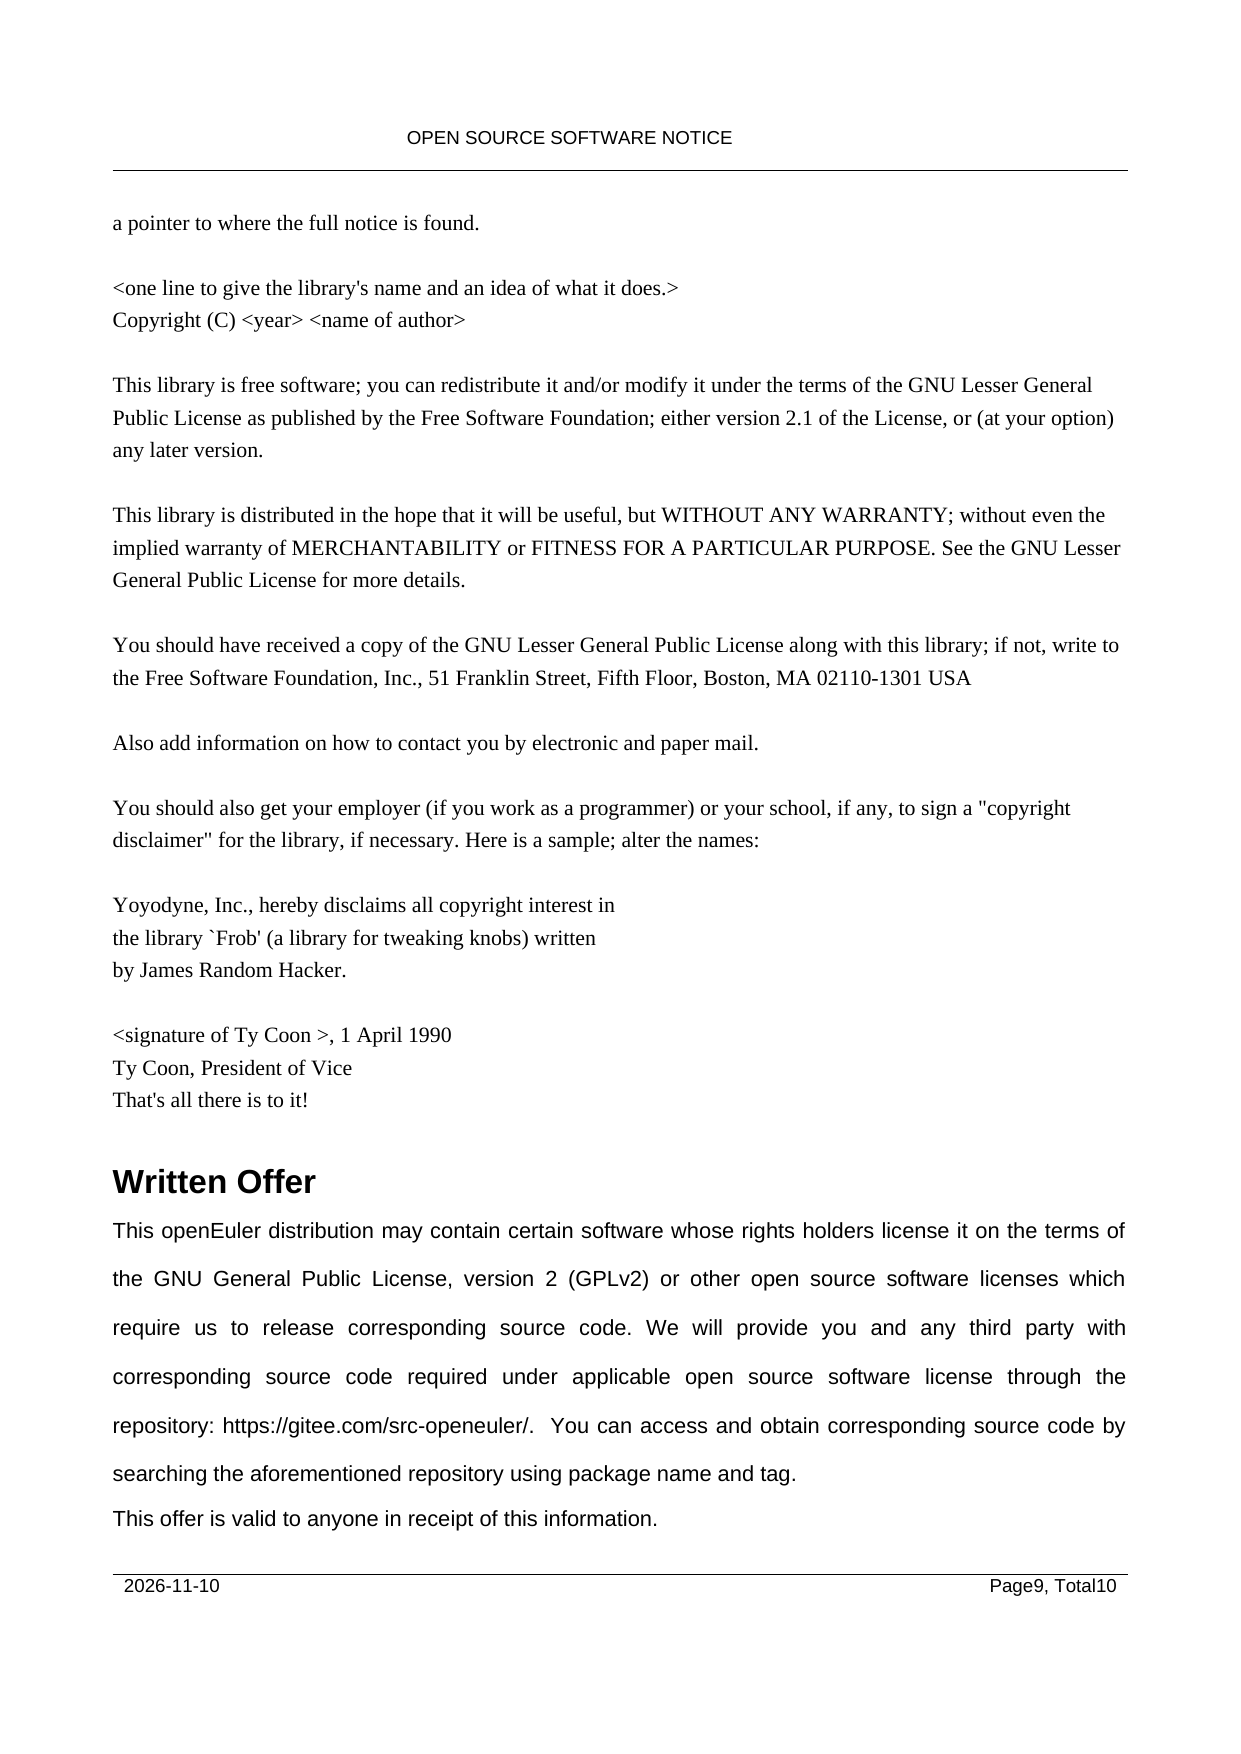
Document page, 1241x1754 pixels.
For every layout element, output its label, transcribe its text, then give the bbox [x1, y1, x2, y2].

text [112, 206, 1128, 239]
text Copyright (C) <year> <name of author> [112, 304, 1128, 336]
text That's all there is to it! [112, 1084, 1128, 1116]
text by James Random Hacker. [112, 954, 1128, 986]
text Also add information on how to contact you by electronic and paper mail. [112, 726, 1128, 759]
text This library is free software; you can redistribute it and/or modify it under the terms of the GNU Lesser General Public License as published by the Free Software Foundation; either version 2.1 of the License, or (at your option) any later version. [112, 369, 1128, 466]
text <one line to give the library's name and an idea of what it does.> [112, 271, 1128, 304]
text the library `Frob' (a library for tweaking knobs) written [112, 921, 1128, 954]
text This offer is valid to anyone in receipt of this information. [112, 1503, 1128, 1535]
text Ty Coon, President of Vice [112, 1051, 1128, 1084]
text This openEuler distribution may contain certain software whose rights holders license it on the terms of the GNU General Public License, version 2 (GPLv2) or other open source software licenses which require us to release corresponding source code. We will provide you and any third party with corresponding source code required under applicable open source software license through the repository: https://gitee.com/src-openeuler/. You can access and obtain corresponding source code by searching the aforementioned repository using package name and tag. [112, 1214, 1128, 1490]
text Yoyodyne, Inc., hereby disclaims all copyright interest in [112, 889, 1128, 921]
text You should have received a copy of the GNU Lesser General Public License along with this library; if not, write to the Free Software Foundation, Inc., 51 Franklin Street, Fifth Floor, Boston, MA 02110-1301 USA [112, 629, 1128, 694]
text You should also get your employer (if you work as a programmer) or your school, if any, to sign a "copyright disclaimer" for the library, if necessary. Here is a sample; alter the names: [112, 791, 1128, 856]
text This library is distributed in the hope that it will be useful, but WITHOUT ANY WARRANTY; without even the implied warranty of MERCHANTABILITY or FITNESS FOR A PARTICULAR PURPOSE. See the GNU Lesser General Public License for more details. [112, 499, 1128, 596]
text <signature of Ty Coon >, 1 April 1990 [112, 1019, 1128, 1051]
text Written Offer [112, 1149, 1128, 1214]
